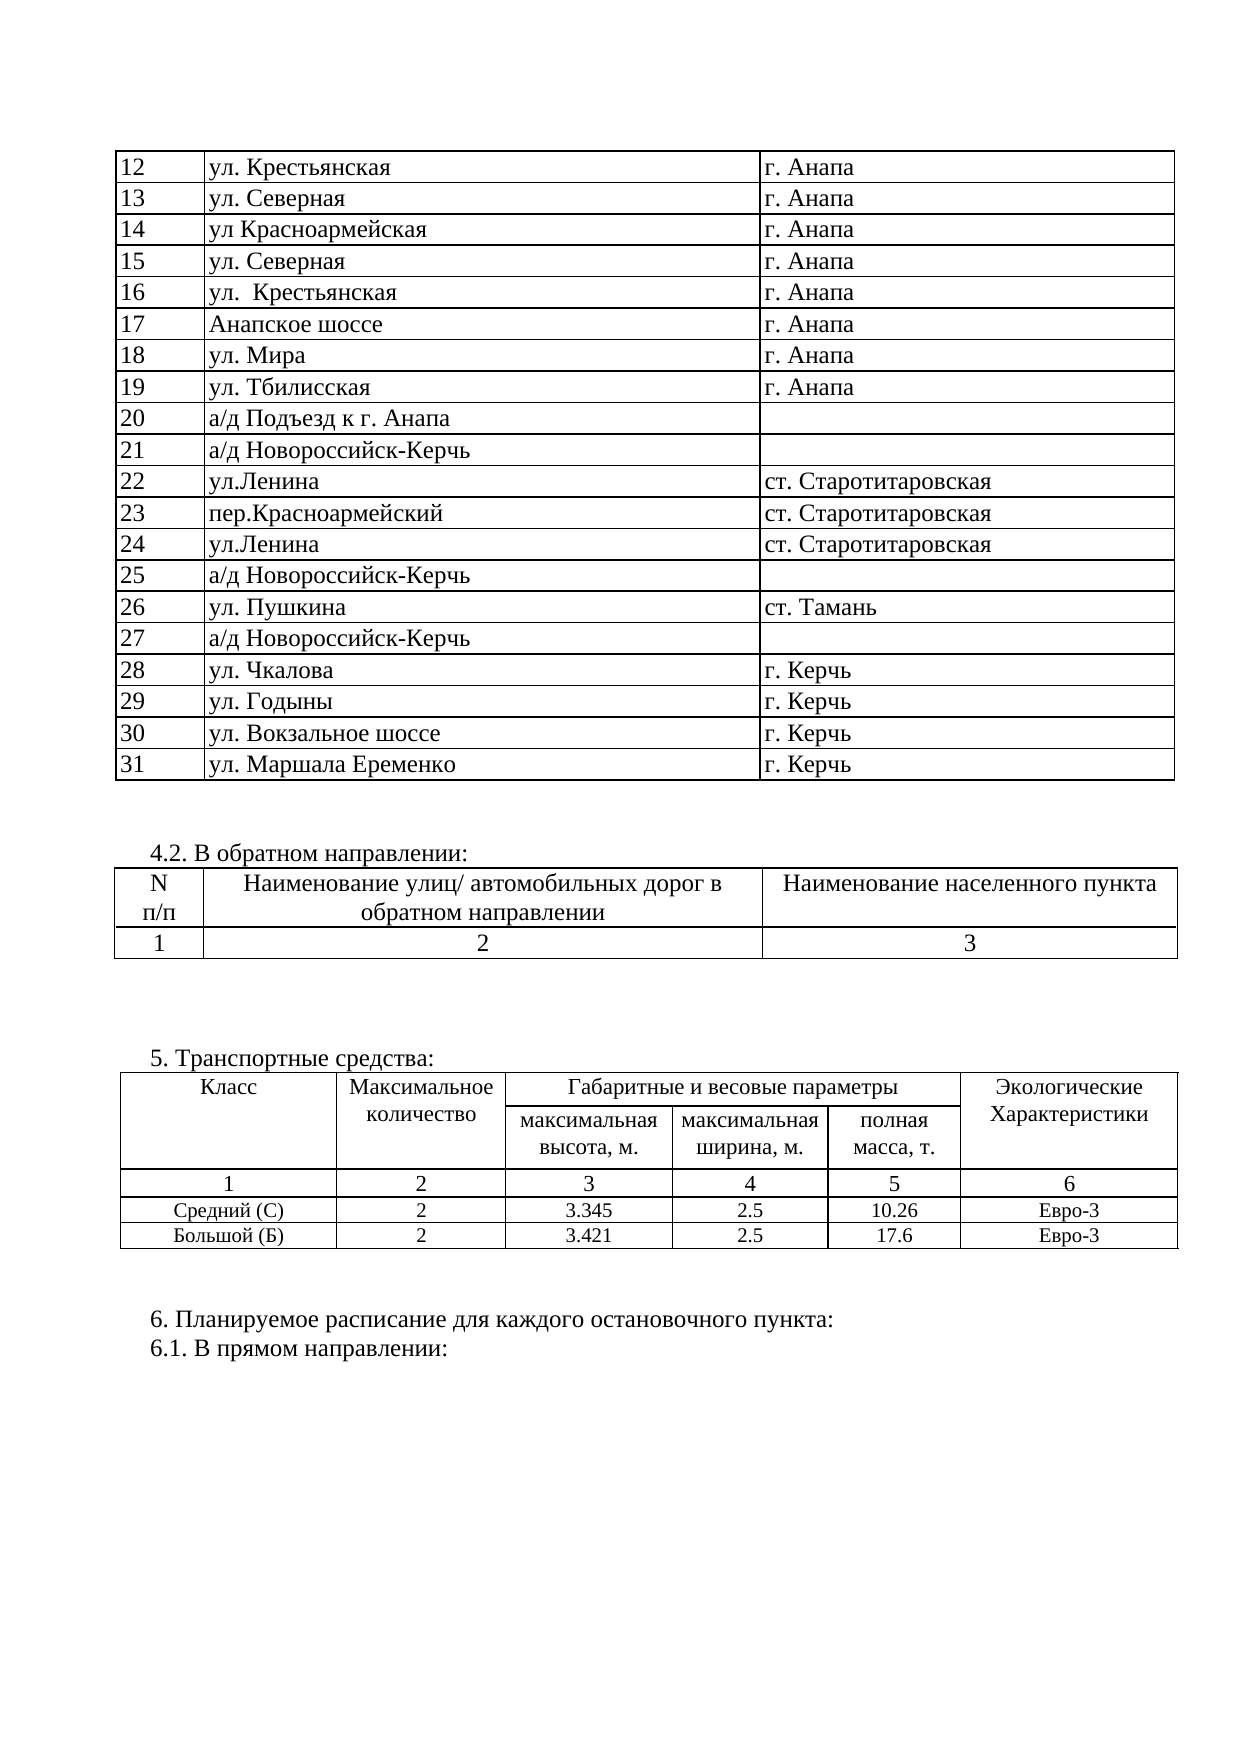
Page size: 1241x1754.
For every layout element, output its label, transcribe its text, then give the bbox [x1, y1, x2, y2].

table_cell ул.Ленина [205, 529, 759, 559]
table_cell 16 [117, 277, 204, 307]
table_cell г. Анапа [761, 340, 1174, 370]
table_cell 2 [337, 1198, 505, 1222]
table_cell а/д Новороссийск-Керчь [205, 623, 759, 653]
table_cell 31 [117, 749, 204, 779]
table_header Габаритные и весовые параметры [506, 1073, 960, 1105]
table_cell ул Красноармейская [205, 215, 759, 244]
table_cell пер.Красноармейский [205, 498, 759, 527]
table_cell ул. Вокзальное шоссе [205, 718, 759, 748]
table_cell 20 [117, 403, 204, 433]
table_cell 4 [673, 1170, 827, 1196]
table_cell г. Керчь [761, 686, 1174, 716]
table_cell 14 [117, 215, 204, 244]
table_cell г. Анапа [761, 246, 1174, 276]
table_cell 2 [337, 1223, 505, 1247]
table_cell 2 [204, 928, 762, 957]
table_cell [761, 561, 1174, 590]
table_cell 2.5 [673, 1198, 827, 1222]
table_cell Евро-3 [961, 1223, 1177, 1247]
table_cell ул. Крестьянская [205, 277, 759, 307]
text 5. Транспортные средства: [150, 1043, 1090, 1072]
text 4.2. В обратном направлении: [150, 838, 1090, 867]
table_header Экологические Характеристики [961, 1073, 1177, 1168]
table_cell 26 [117, 592, 204, 622]
table_cell 1 [121, 1170, 336, 1196]
table_cell 25 [117, 561, 204, 590]
table_cell 17 [117, 309, 204, 339]
table_cell 21 [117, 435, 204, 464]
table_cell 30 [117, 718, 204, 748]
table_cell 3.345 [506, 1198, 672, 1222]
table_cell максимальная высота, м. [506, 1107, 672, 1168]
table_cell 24 [117, 529, 204, 559]
table_cell 23 [117, 498, 204, 527]
table_cell г. Анапа [761, 183, 1174, 213]
table_cell 12 [117, 152, 204, 181]
table_cell ул. Чкалова [205, 655, 759, 685]
table_cell Большой (Б) [121, 1223, 336, 1247]
table_cell [761, 403, 1174, 433]
table_cell а/д Новороссийск-Керчь [205, 435, 759, 464]
table_cell г. Анапа [761, 215, 1174, 244]
table_cell ст. Старотитаровская [761, 466, 1174, 496]
table_cell 5 [829, 1170, 960, 1196]
text 6.1. В прямом направлении: [150, 1333, 1090, 1362]
table_header Класс [121, 1073, 336, 1168]
table_cell 10.26 [829, 1198, 960, 1222]
table_cell ул. Годыны [205, 686, 759, 716]
table_cell а/д Новороссийск-Керчь [205, 561, 759, 590]
table_header Наименование улиц/ автомобильных дорог в обратном направлении [204, 869, 762, 926]
table_cell ст. Старотитаровская [761, 529, 1174, 559]
table_cell 22 [117, 466, 204, 496]
table_header N п/п [115, 869, 203, 926]
table_cell ст. Старотитаровская [761, 498, 1174, 527]
table_cell ул. Маршала Еременко [205, 749, 759, 779]
table_cell а/д Подъезд к г. Анапа [205, 403, 759, 433]
table_cell Евро-3 [961, 1198, 1177, 1222]
table_cell ул. Северная [205, 246, 759, 276]
table_cell [761, 435, 1174, 464]
table_cell г. Керчь [761, 718, 1174, 748]
table_cell г. Анапа [761, 152, 1174, 181]
table_cell г. Анапа [761, 309, 1174, 339]
table_cell ул. Мира [205, 340, 759, 370]
table_cell 13 [117, 183, 204, 213]
table_cell 15 [117, 246, 204, 276]
table_cell 19 [117, 372, 204, 402]
table_cell 17.6 [829, 1223, 960, 1247]
table_header Максимальное количество [337, 1073, 505, 1168]
table_cell 3.421 [506, 1223, 672, 1247]
table_cell Средний (С) [121, 1198, 336, 1222]
text 6. Планируемое расписание для каждого остановочного пункта: [150, 1304, 1090, 1333]
table_cell 3 [763, 926, 1177, 957]
table_cell 2.5 [673, 1223, 827, 1247]
table_cell 2 [337, 1170, 505, 1196]
table_cell [761, 623, 1174, 653]
table_cell г. Керчь [761, 749, 1174, 779]
table_cell г. Анапа [761, 277, 1174, 307]
table_cell ул. Северная [205, 183, 759, 213]
table_cell максимальная ширина, м. [673, 1107, 827, 1168]
table_cell г. Анапа [761, 372, 1174, 402]
table_cell г. Керчь [761, 655, 1174, 685]
table_cell 1 [115, 927, 203, 957]
table_cell ст. Тамань [761, 592, 1174, 622]
table_cell ул. Крестьянская [205, 152, 759, 181]
table_header Наименование населенного пункта [763, 869, 1177, 926]
table_cell 28 [117, 655, 204, 685]
table_cell Анапское шоссе [205, 309, 759, 339]
table_cell 29 [117, 686, 204, 716]
table_cell 27 [117, 623, 204, 653]
table_cell 3 [506, 1170, 672, 1196]
table_cell полная масса, т. [829, 1107, 960, 1168]
table_cell 18 [117, 340, 204, 370]
table_cell 6 [961, 1170, 1177, 1196]
table_cell ул. Тбилисская [205, 372, 759, 402]
table_cell ул. Пушкина [205, 592, 759, 622]
table_cell ул.Ленина [205, 466, 759, 496]
